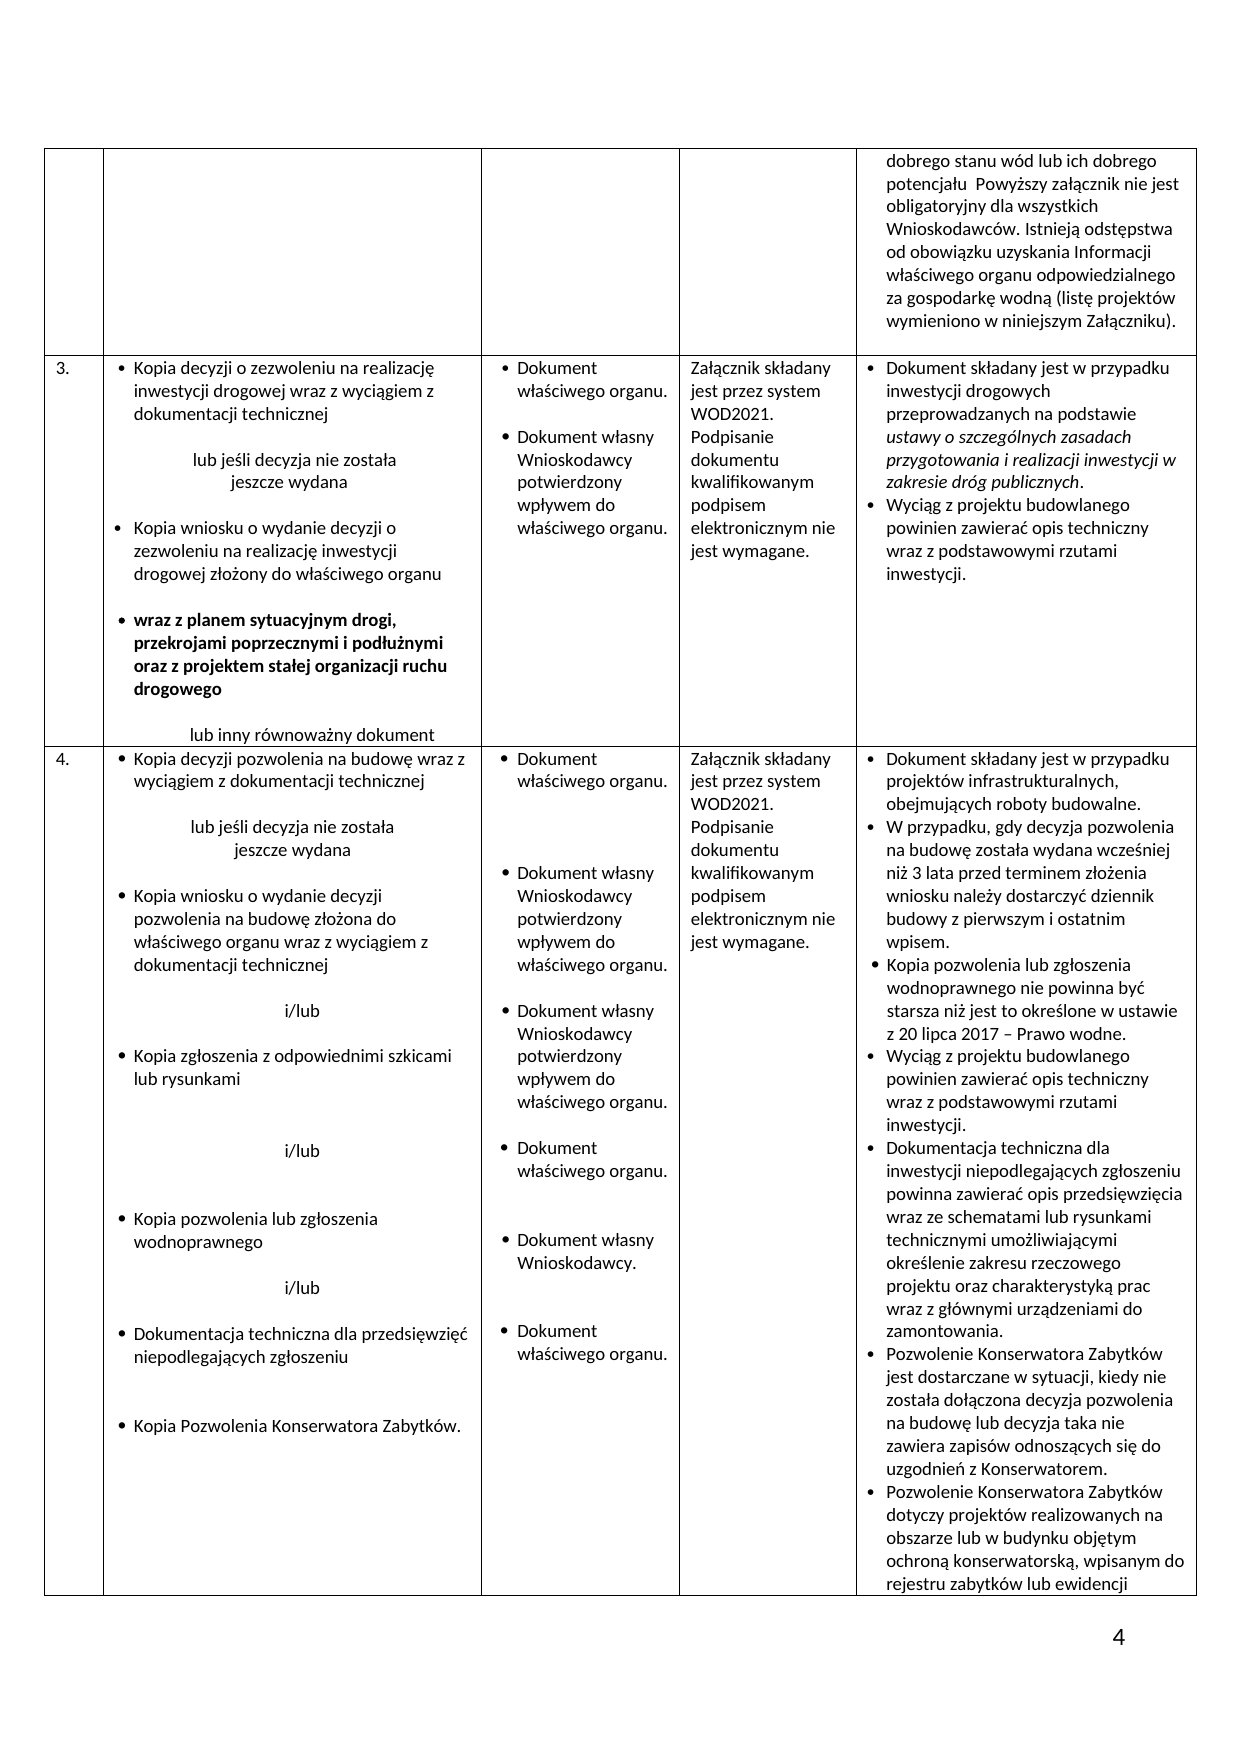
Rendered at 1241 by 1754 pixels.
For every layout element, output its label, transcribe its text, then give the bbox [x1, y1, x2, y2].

table_cell Dokument właściwego organu. Dokument własny Wnioskodawcy potwierdzony wpływem do właściwego organu. [482, 356, 679, 746]
table_cell 2. [45, 149, 103, 355]
table_cell Kopia decyzji o zezwoleniu na realizację inwestycji drogowej wraz z wyciągiem z dokumentacji technicznej lub jeśli decyzja nie została jeszcze wydana Kopia wniosku o wydanie decyzji o zezwoleniu na realizację inwestycji drogowej złożony do właściwego organu wraz z planem sytuacyjnym drogi, przekrojami poprzecznymi i podłużnymi oraz z projektem stałej organizacji ruchu drogowego lub inny równoważny dokument [104, 356, 481, 746]
table_cell 4. [45, 747, 103, 1594]
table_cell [680, 747, 856, 1594]
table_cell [482, 149, 679, 355]
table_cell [680, 149, 856, 355]
table_cell Załącznik składany jest przez system WOD2021. Podpisanie dokumentu kwalifikowanym podpisem elektronicznym nie jest wymagane. [680, 356, 856, 746]
table_cell 3. [45, 356, 103, 746]
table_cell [857, 149, 1196, 355]
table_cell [104, 149, 481, 355]
table_cell Dokument składany jest w przypadku inwestycji drogowych przeprowadzanych na podstawie ustawy o szczególnych zasadach przygotowania i realizacji inwestycji w zakresie dróg publicznych. Wyciąg z projektu budowlanego powinien zawierać opis techniczny wraz z podstawowymi rzutami inwestycji. [857, 356, 1196, 746]
